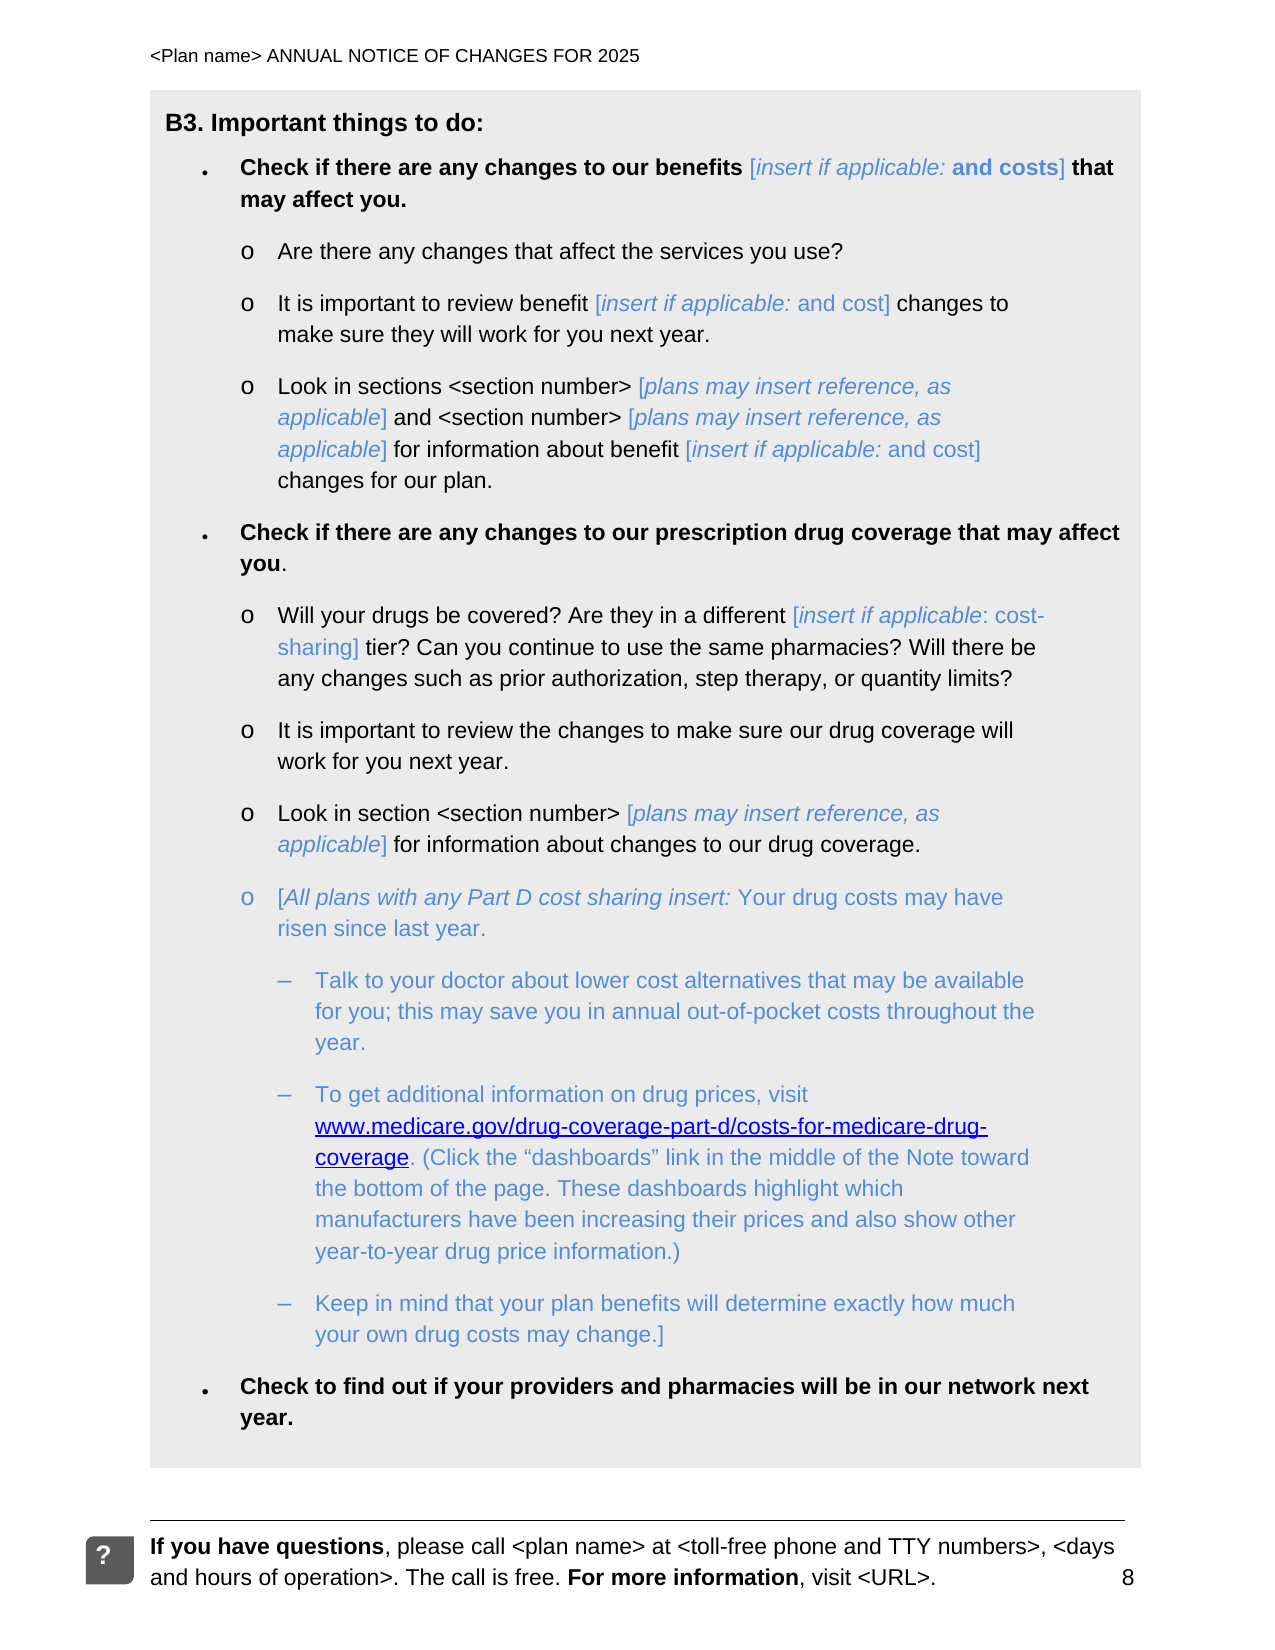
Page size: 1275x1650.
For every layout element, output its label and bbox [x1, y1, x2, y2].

table_cell [150, 90, 1141, 1468]
